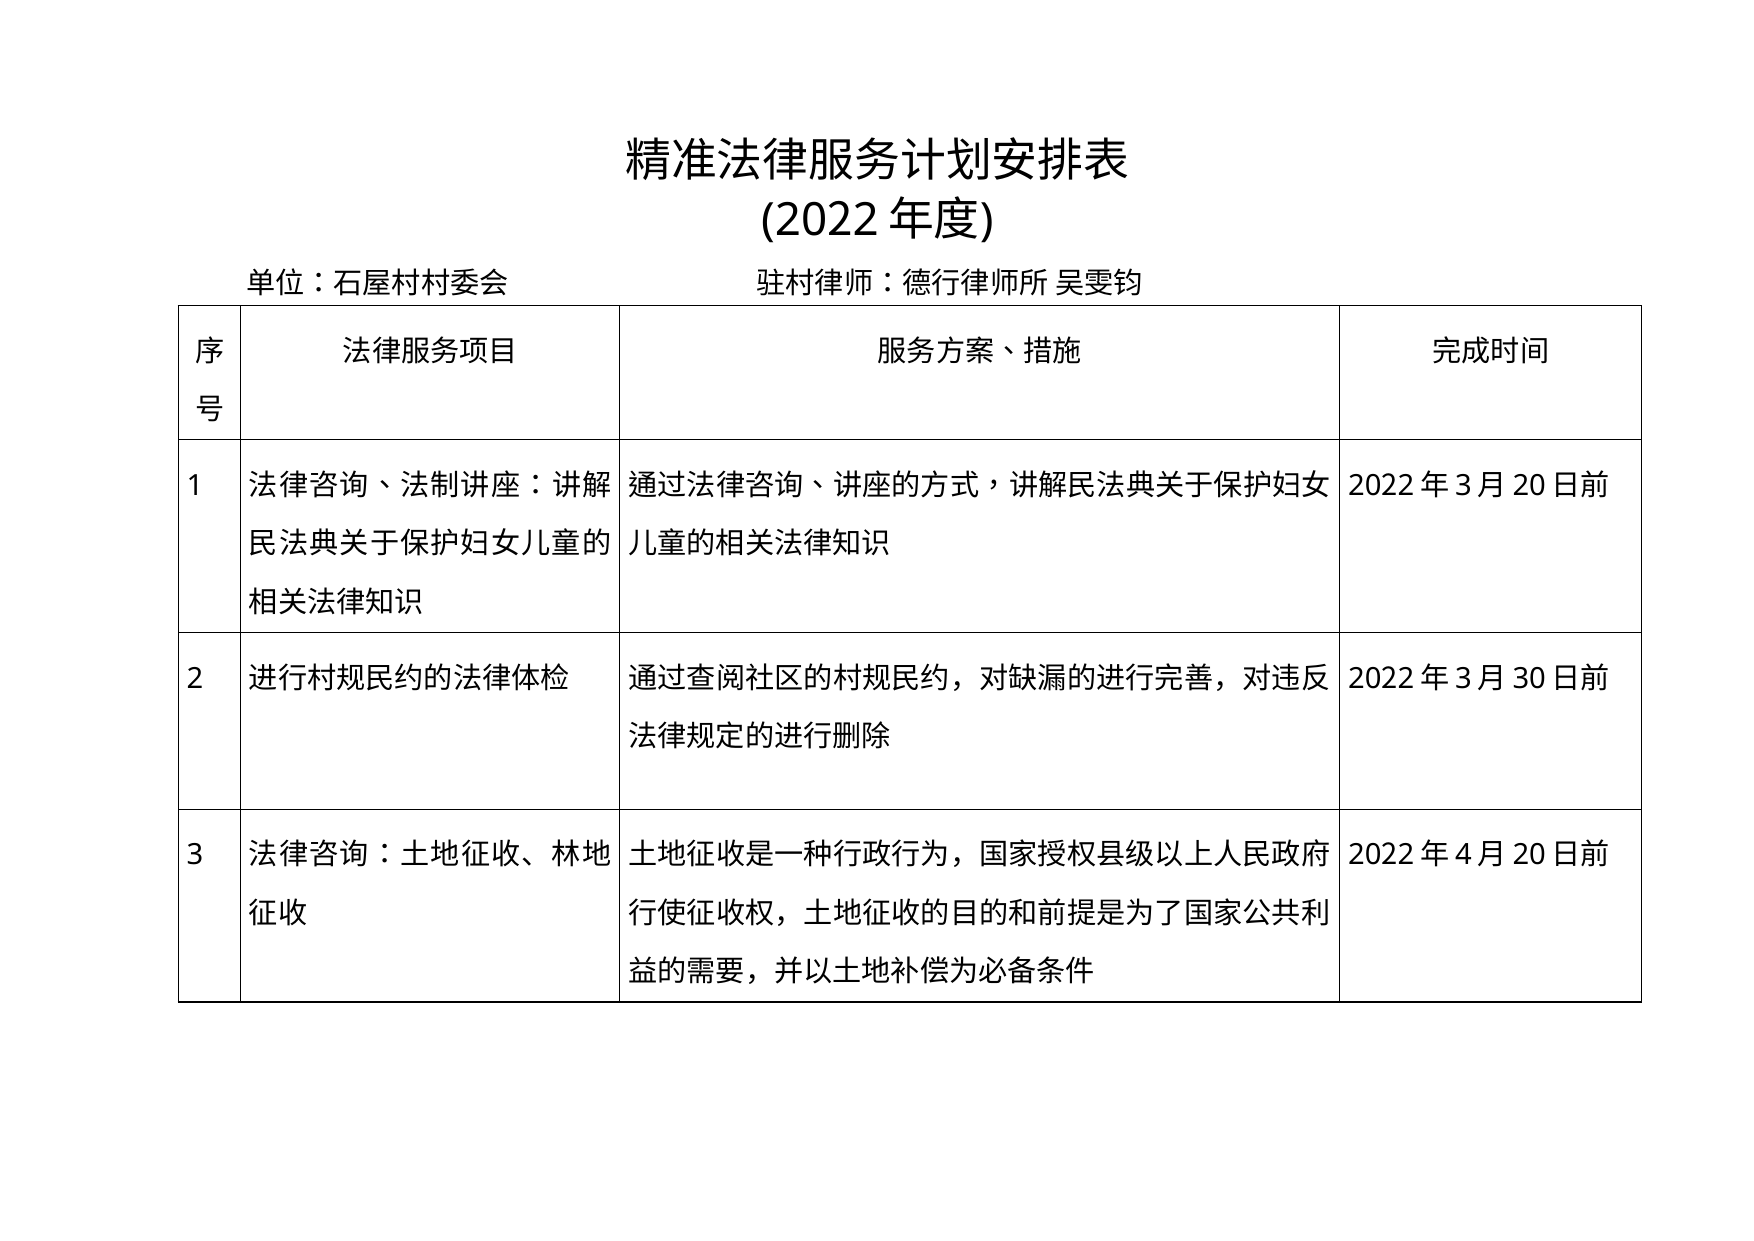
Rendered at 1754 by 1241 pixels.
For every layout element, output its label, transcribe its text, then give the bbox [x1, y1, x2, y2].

table_header 法律服务项目 [241, 306, 619, 439]
text 精准法律服务计划安排表 [112, 130, 1641, 188]
table_header 完成时间 [1340, 306, 1641, 439]
table_header 序号 [179, 306, 240, 439]
table_cell 法律咨询、法制讲座：讲解民法典关于保护妇女儿童的相关法律知识 [241, 440, 619, 632]
table_cell 1 [179, 440, 240, 632]
text 单位：石屋村村委会 驻村律师：德行律师所 吴雯钧 [112, 247, 1641, 305]
table_header 服务方案、措施 [620, 306, 1339, 439]
text (2022年度) [112, 188, 1641, 247]
table_cell 2022年4月20日前 [1340, 810, 1641, 1001]
table_cell 通过法律咨询、讲座的方式，讲解民法典关于保护妇女儿童的相关法律知识 [620, 440, 1339, 632]
table_cell 3 [179, 810, 240, 1001]
table_cell 2022年3月30日前 [1340, 633, 1641, 809]
table_cell 进行村规民约的法律体检 [241, 633, 619, 809]
table_cell 2022年3月20日前 [1340, 440, 1641, 632]
table_cell 2 [179, 633, 240, 809]
table_cell 通过查阅社区的村规民约，对缺漏的进行完善，对违反法律规定的进行删除 [620, 633, 1339, 809]
table_cell 土地征收是一种行政行为，国家授权县级以上人民政府行使征收权，土地征收的目的和前提是为了国家公共利益的需要，并以土地补偿为必备条件 [620, 810, 1339, 1001]
table_cell 法律咨询：土地征收、林地征收 [241, 810, 619, 1001]
